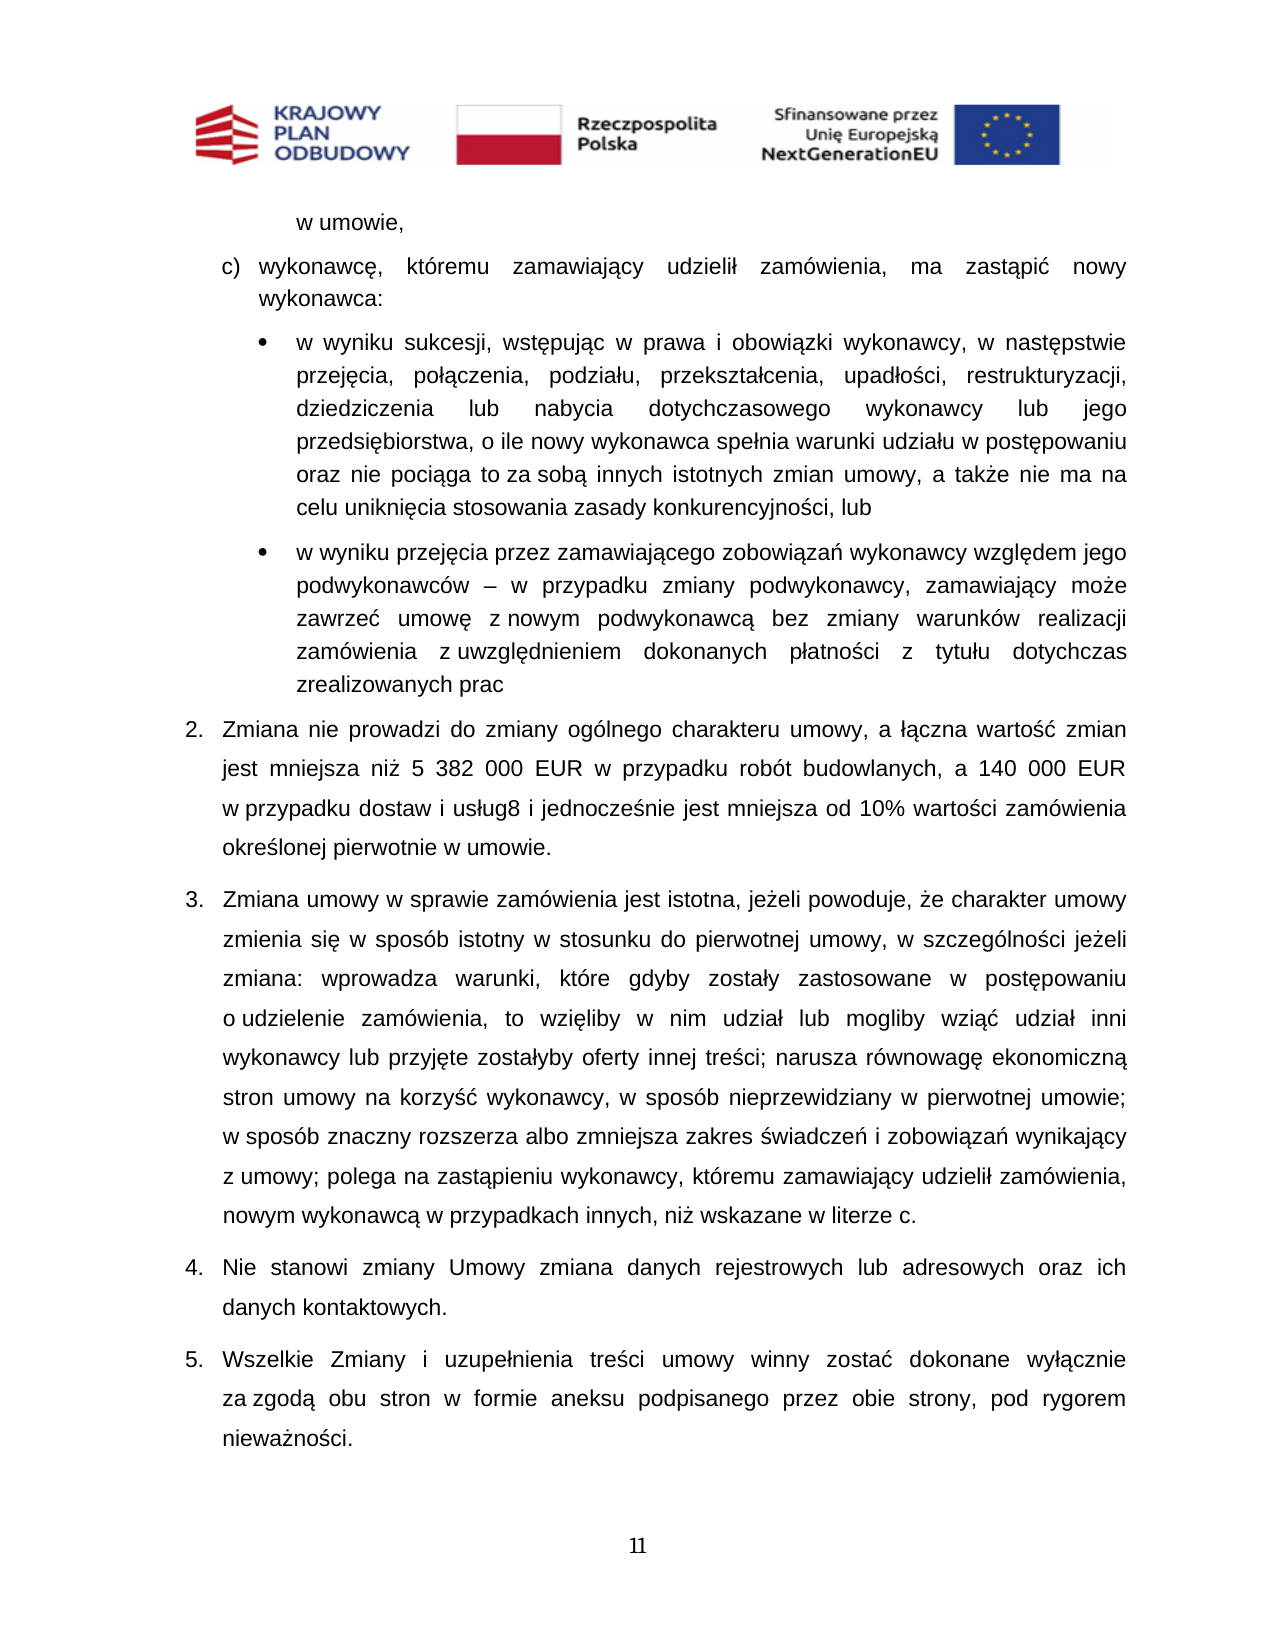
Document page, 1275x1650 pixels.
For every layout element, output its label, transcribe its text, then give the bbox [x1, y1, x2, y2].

list Nie stanowi zmiany Umowy zmiana danych rejestrowych lub adresowych oraz ich danych kontaktowych. [185, 1254, 1127, 1320]
list Zmiana umowy w sprawie zamówienia jest istotna, jeżeli powoduje, że charakter umowy zmienia się w sposób istotny w stosunku do pierwotnej umowy, w szczególności jeżeli zmiana: wprowadza warunki, które gdyby zostały zastosowane w postępowaniu o udzielenie zamówienia, to wzięliby w nim udział lub mogliby wziąć udział inni wykonawcy lub przyjęte zostałyby oferty innej treści; narusza równowagę ekonomiczną stron umowy na korzyść wykonawcy, w sposób nieprzewidziany w pierwotnej umowie; w sposób znaczny rozszerza albo zmniejsza zakres świadczeń i zobowiązań wynikający z umowy; polega na zastąpieniu wykonawcy, któremu zamawiający udzielił zamówienia, nowym wykonawcą w przypadkach innych, niż wskazane w literze c. [185, 886, 1127, 1228]
list Zmiana nie prowadzi do zmiany ogólnego charakteru umowy, a łączna wartość zmian jest mniejsza niż 5 382 000 EUR w przypadku robót budowlanych, a 140 000 EUR w przypadku dostaw i usług8 i jednocześnie jest mniejsza od 10% wartości zamówienia określonej pierwotnie w umowie. [185, 716, 1127, 861]
picture [165, 79, 1111, 183]
list wartość zmian nie przekracza 50% wartości zamówienia określonej pierwotnie w umowie, [258, 209, 1127, 236]
list w wyniku sukcesji, wstępując w prawa i obowiązki wykonawcy, w następstwie przejęcia, połączenia, podziału, przekształcenia, upadłości, restrukturyzacji, dziedziczenia lub nabycia dotychczasowego wykonawcy lub jego przedsiębiorstwa, o ile nowy wykonawca spełnia warunki udziału w postępowaniu oraz nie pociąga to za sobą innych istotnych zmian umowy, a także nie ma na celu uniknięcia stosowania zasady konkurencyjności, lub [258, 329, 1127, 520]
list wykonawcę, któremu zamawiający udzielił zamówienia, ma zastąpić nowy wykonawca: [221, 253, 1127, 311]
list Wszelkie Zmiany i uzupełnienia treści umowy winny zostać dokonane wyłącznie za zgodą obu stron w formie aneksu podpisanego przez obie strony, pod rygorem nieważności. [185, 1346, 1127, 1451]
list w wyniku przejęcia przez zamawiającego zobowiązań wykonawcy względem jego podwykonawców – w przypadku zmiany podwykonawcy, zamawiający może zawrzeć umowę z nowym podwykonawcą bez zmiany warunków realizacji zamówienia z uwzględnieniem dokonanych płatności z tytułu dotychczas zrealizowanych prac [258, 539, 1127, 697]
